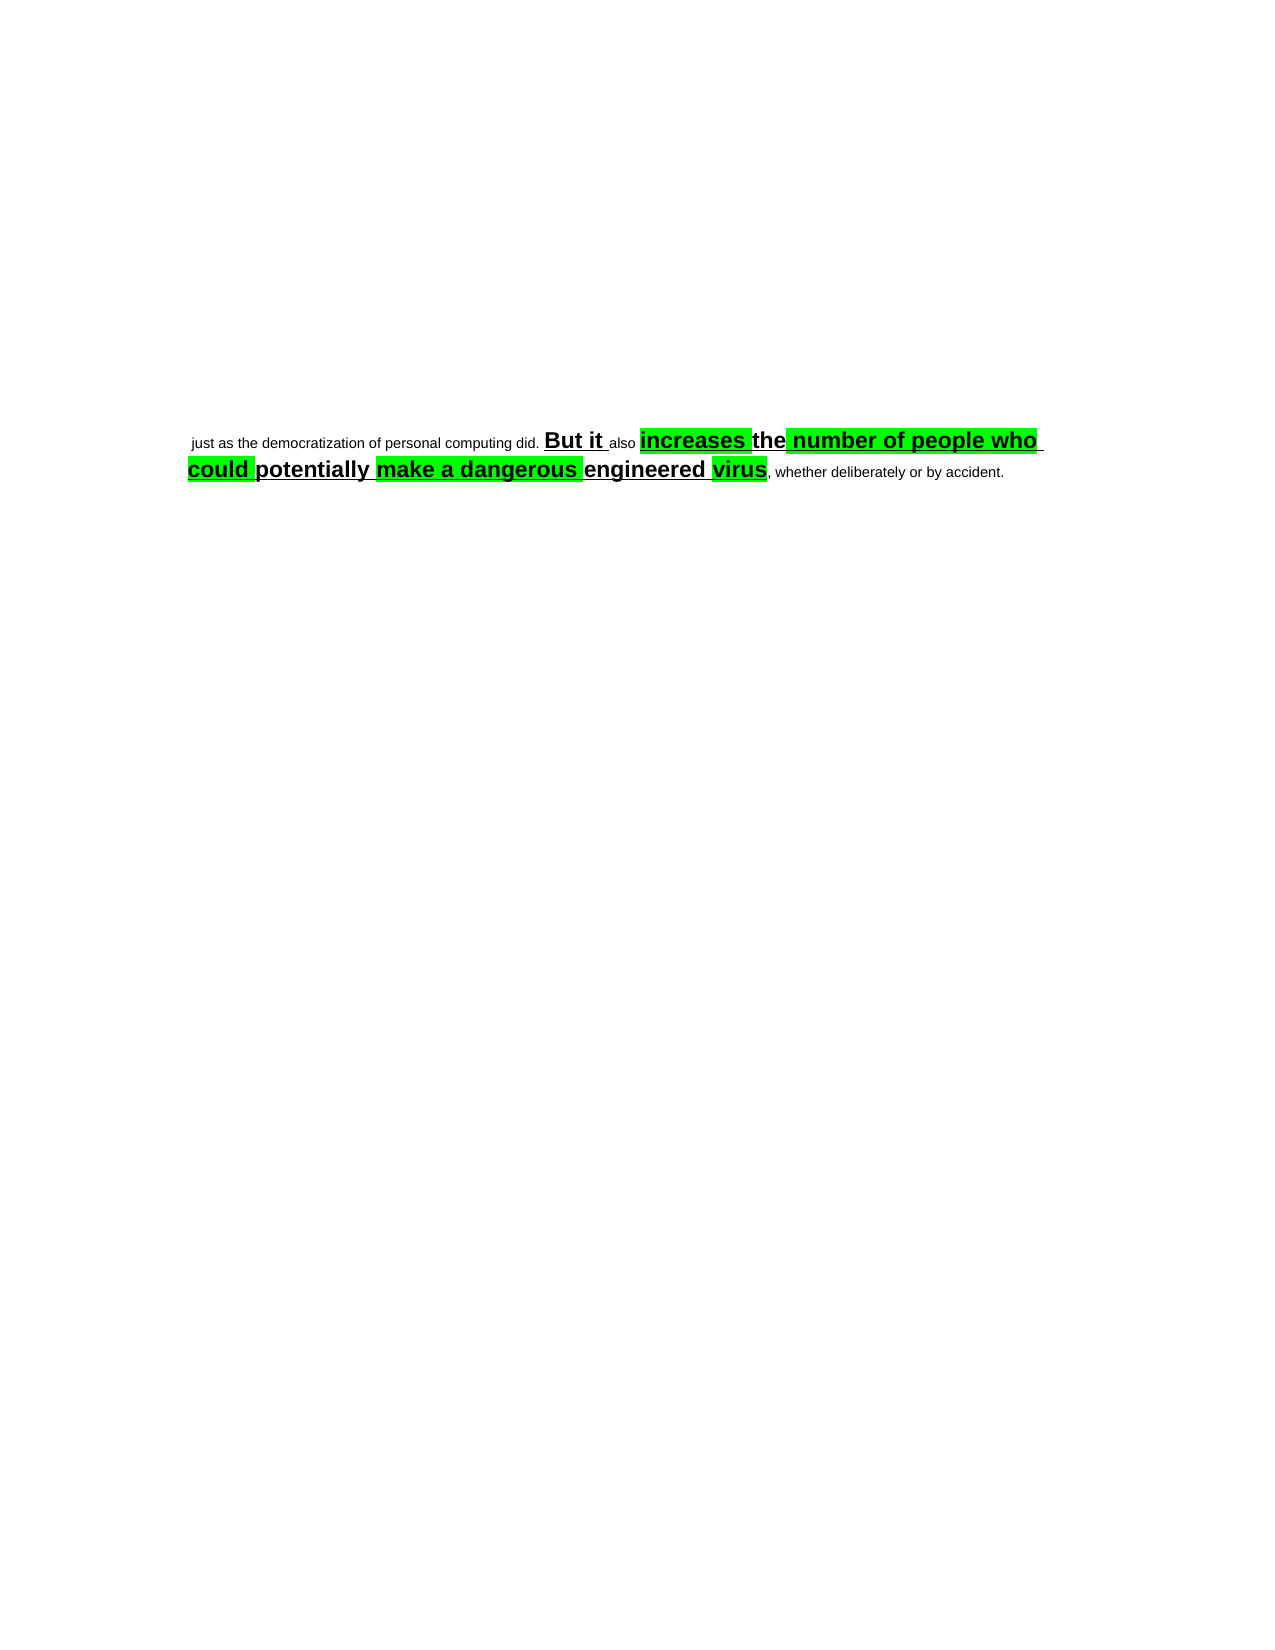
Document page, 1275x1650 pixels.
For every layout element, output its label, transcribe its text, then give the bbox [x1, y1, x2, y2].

text just as the democratization of personal computing did. But it also increases the number of people who could potentially make a dangerous engineered virus, whether deliberately or by accident. [187, 427, 1087, 482]
